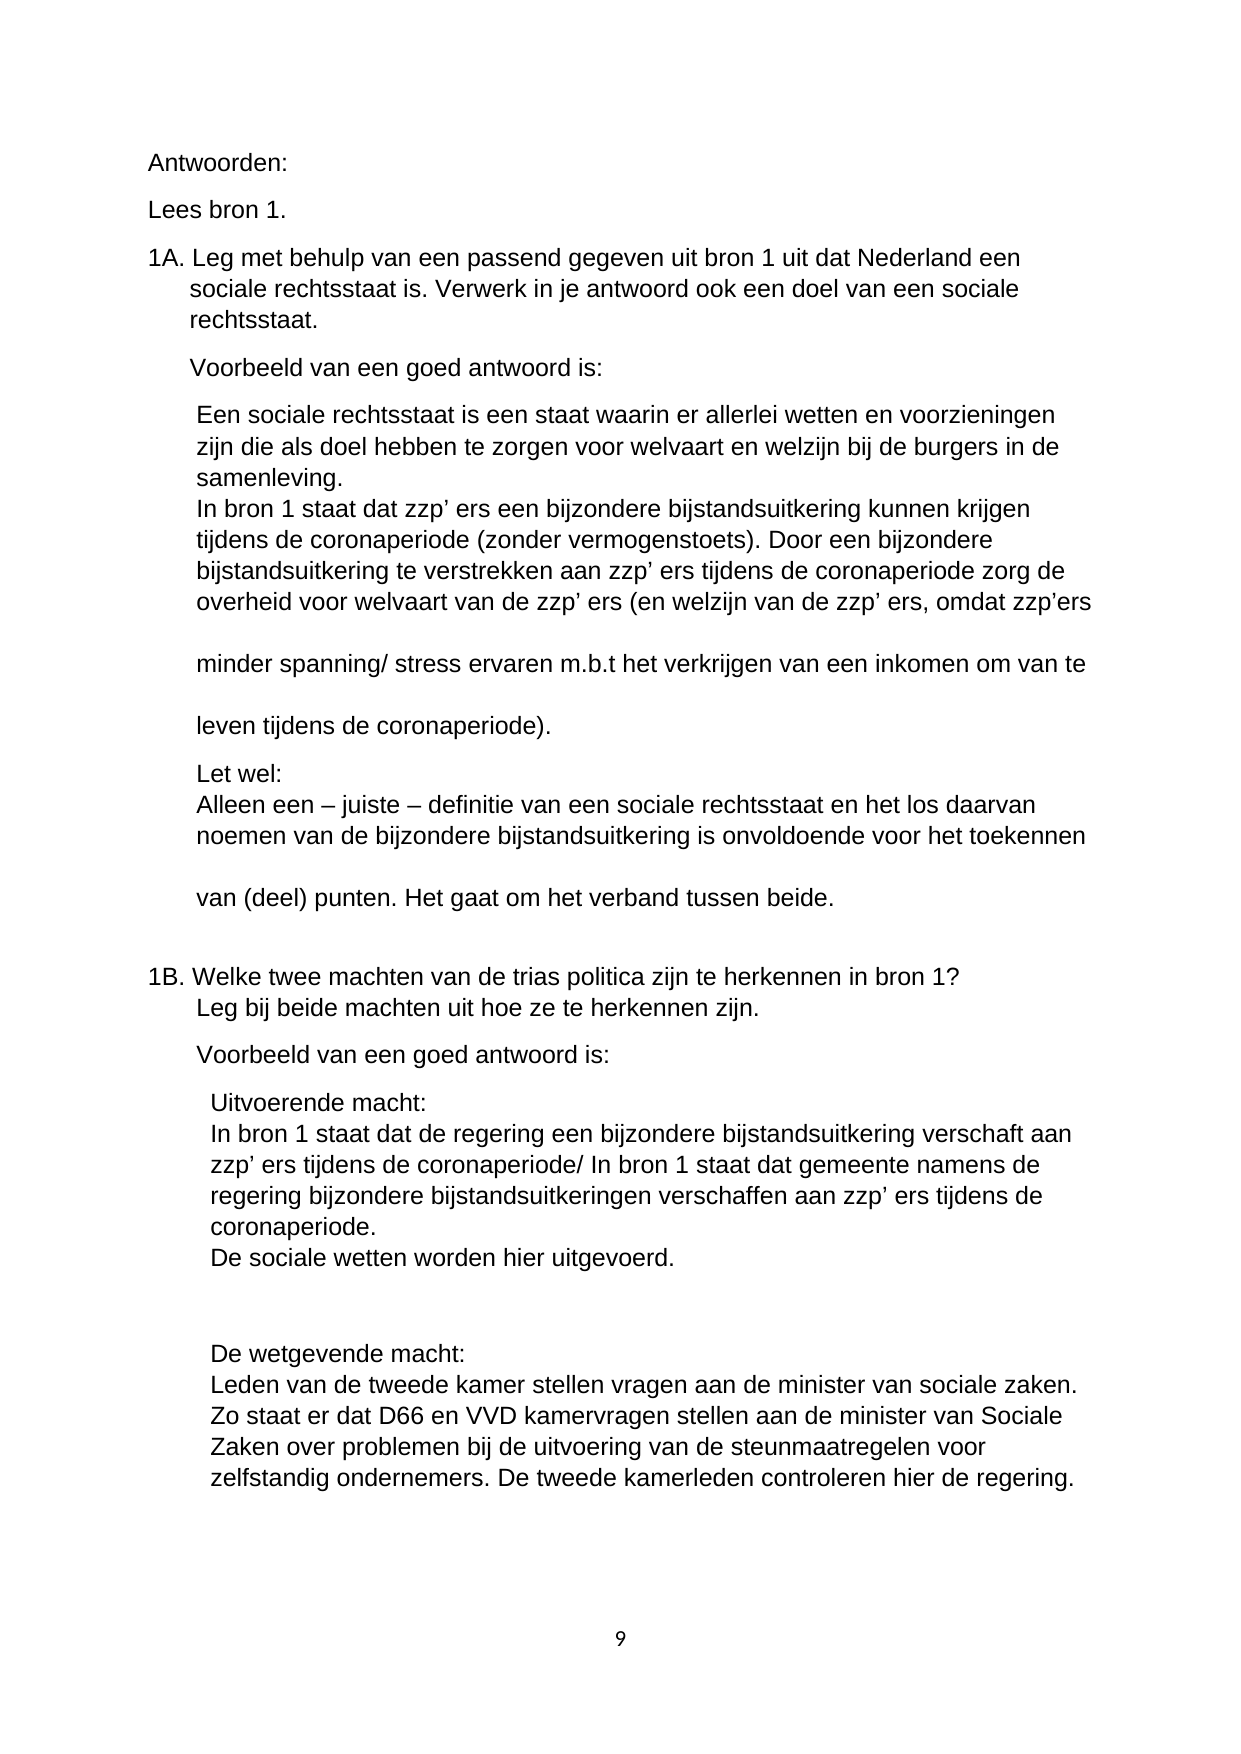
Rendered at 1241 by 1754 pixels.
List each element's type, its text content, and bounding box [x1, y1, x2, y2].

text 1A. Leg met behulp van een passend gegeven uit bron 1 uit dat Nederland een sociale rechtsstaat is. Verwerk in je antwoord ook een doel van een sociale rechtsstaat. [148, 243, 1093, 334]
text De wetgevende macht: Leden van de tweede kamer stellen vragen aan de minister van sociale zaken. Zo staat er dat D66 en VVD kamervragen stellen aan de minister van Sociale Zaken over problemen bij de uitvoering van de steunmaatregelen voor zelfstandig ondernemers. De tweede kamerleden controleren hier de regering. [148, 1339, 1093, 1492]
text Lees bron 1. [148, 195, 1093, 224]
text Voorbeeld van een goed antwoord is: [148, 353, 1093, 382]
text Antwoorden: [148, 148, 1093, 176]
text Een sociale rechtsstaat is een staat waarin er allerlei wetten en voorzieningen zijn die als doel hebben te zorgen voor welvaart en welzijn bij de burgers in de samenleving. In bron 1 staat dat zzp’ ers een bijzondere bijstandsuitkering kunnen krijgen tijdens de coronaperiode (zonder vermogenstoets). Door een bijzondere bijstandsuitkering te verstrekken aan zzp’ ers tijdens de coronaperiode zorg de overheid voor welvaart van de zzp’ ers (en welzijn van de zzp’ ers, omdat zzp’ers minder spanning/ stress ervaren m.b.t het verkrijgen van een inkomen om van te leven tijdens de coronaperiode). [148, 401, 1093, 740]
text 1B. Welke twee machten van de trias politica zijn te herkennen in bron 1? Leg bij beide machten uit hoe ze te herkennen zijn. [148, 931, 1093, 1021]
text Let wel: Alleen een – juiste – definitie van een sociale rechtsstaat en het los daarvan noemen van de bijzondere bijstandsuitkering is onvoldoende voor het toekennen van (deel) punten. Het gaat om het verband tussen beide. [148, 759, 1093, 912]
text Uitvoerende macht: In bron 1 staat dat de regering een bijzondere bijstandsuitkering verschaft aan zzp’ ers tijdens de coronaperiode/ In bron 1 staat dat gemeente namens de regering bijzondere bijstandsuitkeringen verschaffen aan zzp’ ers tijdens de coronaperiode. De sociale wetten worden hier uitgevoerd. [148, 1088, 1093, 1272]
text Voorbeeld van een goed antwoord is: [148, 1040, 1093, 1069]
